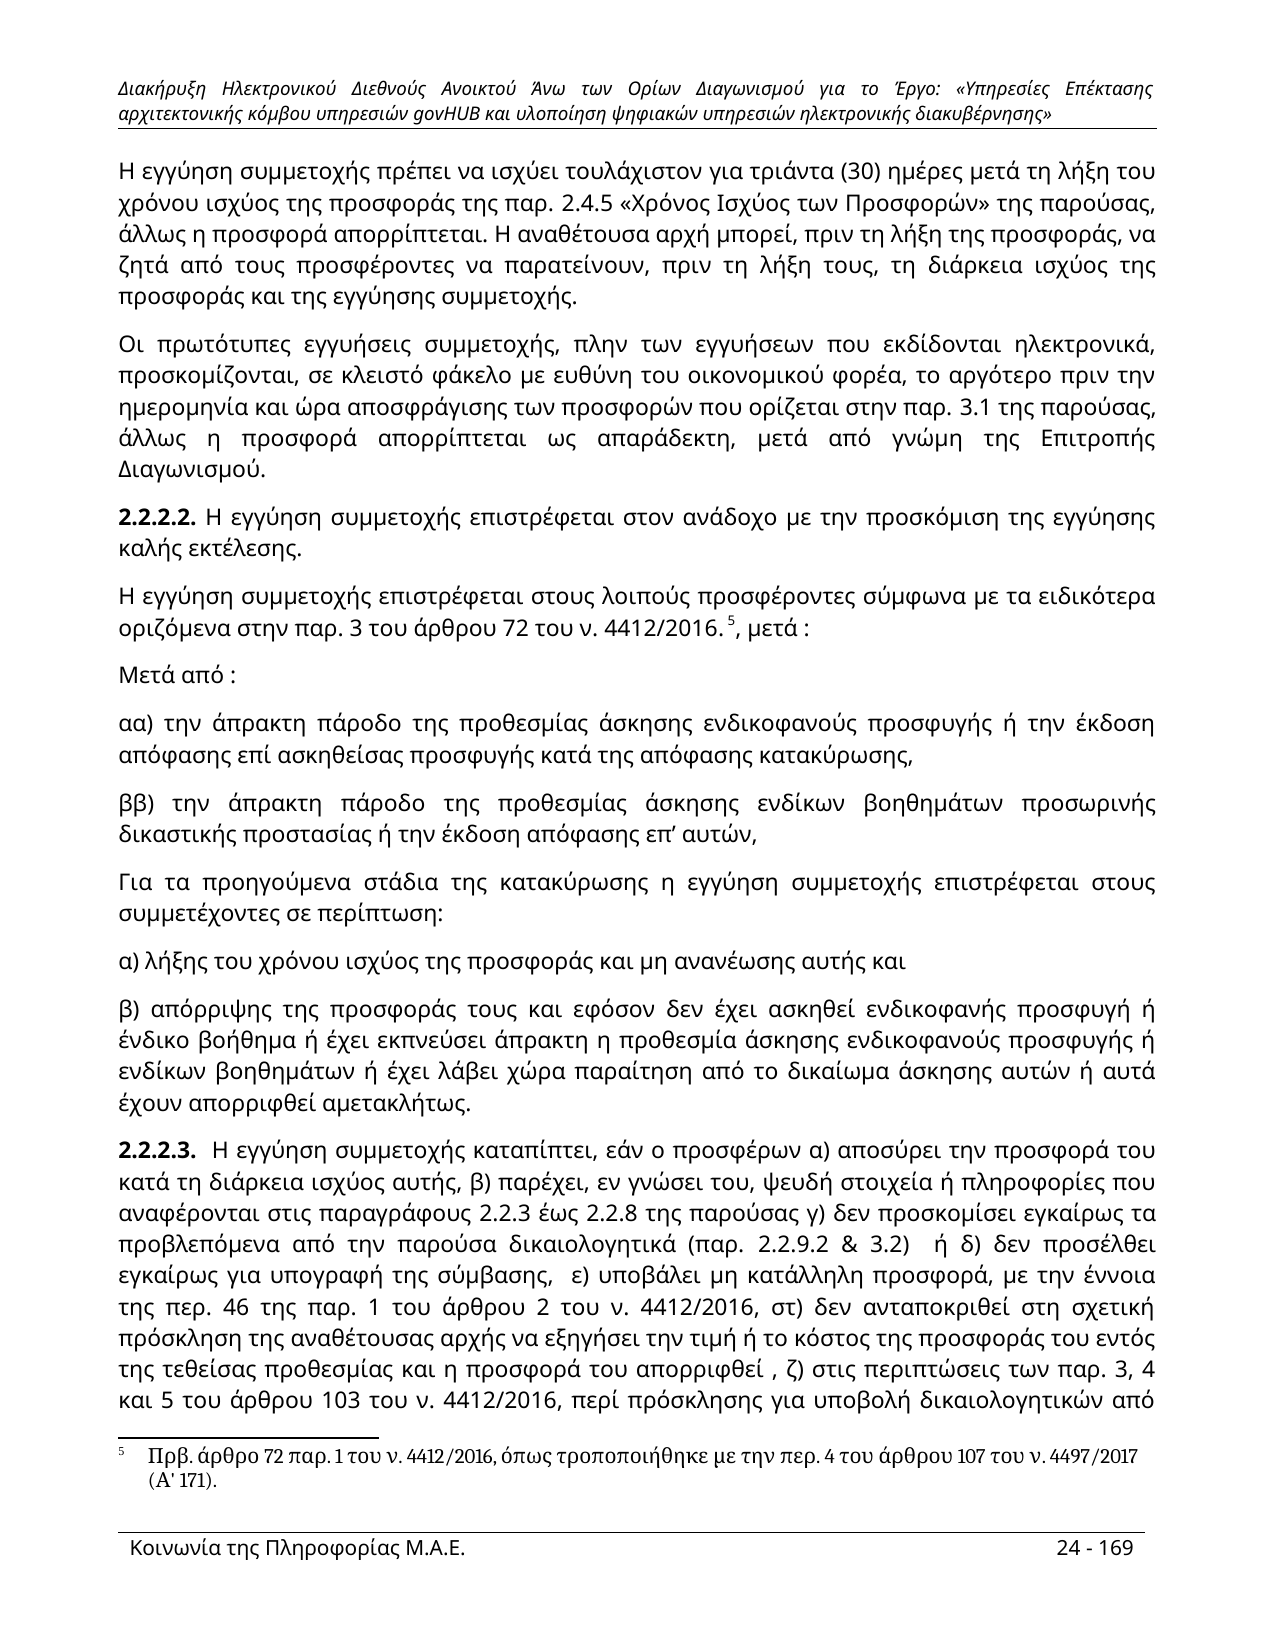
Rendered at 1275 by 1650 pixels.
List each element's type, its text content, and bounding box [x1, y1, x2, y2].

text α) λήξης του χρόνου ισχύος της προσφοράς και μη ανανέωσης αυτής και [118, 945, 1157, 976]
text 2.2.2.2. Η εγγύηση συμμετοχής επιστρέφεται στον ανάδοχο με την προσκόμιση της εγγύησης καλής εκτέλεσης. [118, 501, 1157, 564]
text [118, 1134, 1157, 1416]
text Οι πρωτότυπες εγγυήσεις συμμετοχής, πλην των εγγυήσεων που εκδίδονται ηλεκτρονικά, προσκομίζονται, σε κλειστό φάκελο με ευθύνη του οικονομικού φορέα, το αργότερο πριν την ημερομηνία και ώρα αποσφράγισης των προσφορών που ορίζεται στην παρ. 3.1 της παρούσας, άλλως η προσφορά απορρίπτεται ως απαράδεκτη, μετά από γνώμη της Επιτροπής Διαγωνισμού. [118, 328, 1157, 484]
text β) απόρριψης της προσφοράς τους και εφόσον δεν έχει ασκηθεί ενδικοφανής προσφυγή ή ένδικο βοήθημα ή έχει εκπνεύσει άπρακτη η προθεσμία άσκησης ενδικοφανούς προσφυγής ή ενδίκων βοηθημάτων ή έχει λάβει χώρα παραίτηση από το δικαίωμα άσκησης αυτών ή αυτά έχουν απορριφθεί αμετακλήτως. [118, 993, 1157, 1118]
text Η εγγύηση συμμετοχής επιστρέφεται στους λοιπούς προσφέροντες σύμφωνα με τα ειδικότερα οριζόμενα στην παρ. 3 του άρθρου 72 του ν. 4412/2016. , μετά : [118, 580, 1157, 643]
text ββ) την άπρακτη πάροδο της προθεσμίας άσκησης ενδίκων βοηθημάτων προσωρινής δικαστικής προστασίας ή την έκδοση απόφασης επ’ αυτών, [118, 787, 1157, 849]
text Για τα προηγούμενα στάδια της κατακύρωσης η εγγύηση συμμετοχής επιστρέφεται στους συμμετέχοντες σε περίπτωση: [118, 866, 1157, 928]
text Η εγγύηση συμμετοχής πρέπει να ισχύει τουλάχιστον για τριάντα (30) ημέρες μετά τη λήξη του χρόνου ισχύος της προσφοράς της παρ. 2.4.5 «Χρόνος Ισχύος των Προσφορών» της παρούσας, άλλως η προσφορά απορρίπτεται. Η αναθέτουσα αρχή μπορεί, πριν τη λήξη της προσφοράς, να ζητά από τους προσφέροντες να παρατείνουν, πριν τη λήξη τους, τη διάρκεια ισχύος της προσφοράς και της εγγύησης συμμετοχής. [118, 155, 1157, 312]
text αα) την άπρακτη πάροδο της προθεσμίας άσκησης ενδικοφανούς προσφυγής ή την έκδοση απόφασης επί ασκηθείσας προσφυγής κατά της απόφασης κατακύρωσης, [118, 707, 1157, 770]
text Μετά από : [118, 659, 1157, 691]
